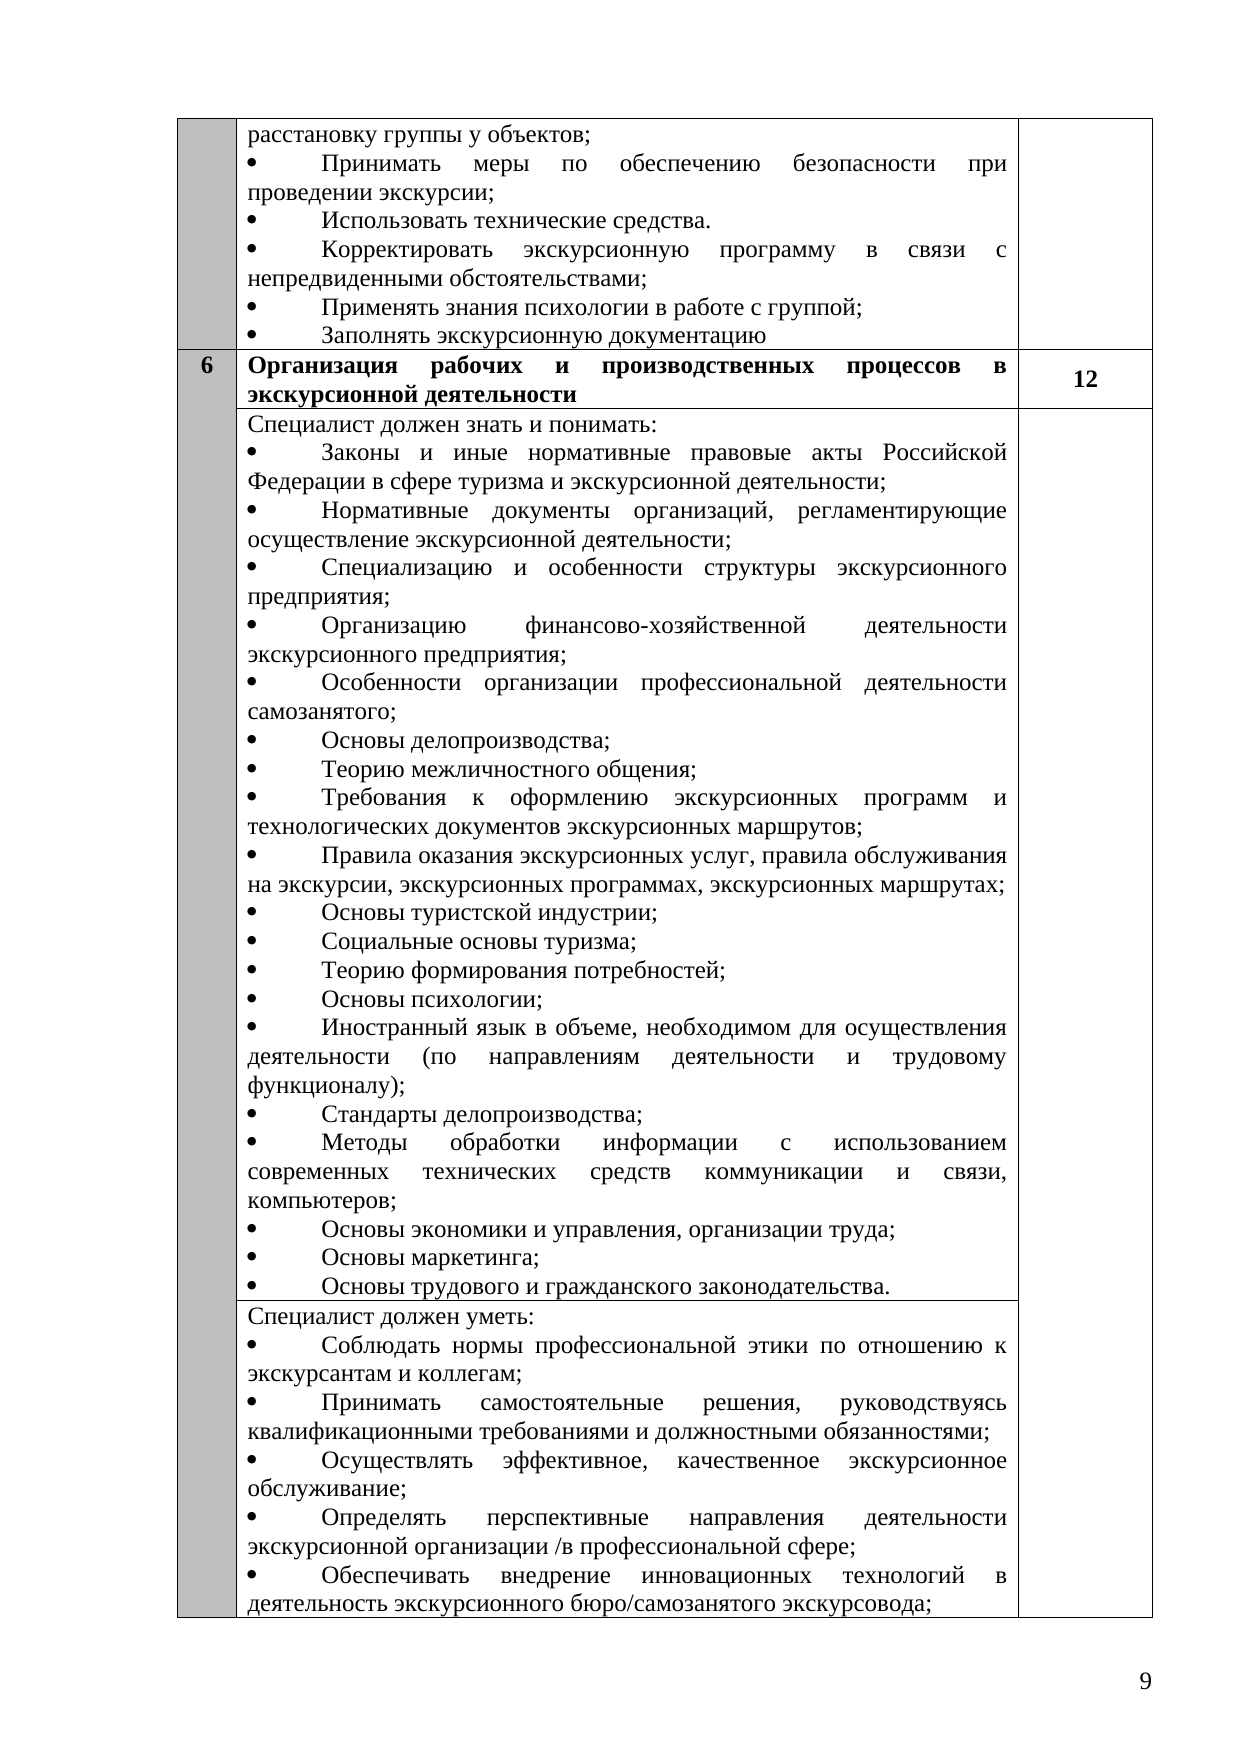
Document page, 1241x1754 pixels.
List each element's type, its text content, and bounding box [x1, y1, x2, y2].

table_cell 12 [1019, 350, 1152, 408]
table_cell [237, 1301, 1018, 1617]
table_cell [1019, 409, 1152, 1617]
table_cell Организация рабочих и производственных процессов в экскурсионной деятельности [237, 350, 1018, 408]
table_cell 6 [178, 350, 236, 1617]
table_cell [237, 119, 1018, 349]
table_cell Специалист должен знать и понимать: Законы и иные нормативные правовые акты Российской Федерации в сфере туризма и экскурсионной деятельности; Нормативные документы организаций, регламентирующие осуществление экскурсионной деятельности; Специализацию и особенности структуры экскурсионного предприятия; Организацию финансово-хозяйственной деятельности экскурсионного предприятия; Особенности организации профессиональной деятельности самозанятого; Основы делопроизводства; Теорию межличностного общения; Требования к оформлению экскурсионных программ и технологических документов экскурсионных маршрутов; Правила оказания экскурсионных услуг, правила обслуживания на экскурсии, экскурсионных программах, экскурсионных маршрутах; Основы туристской индустрии; Социальные основы туризма; Теорию формирования потребностей; Основы психологии; Иностранный язык в объеме, необходимом для осуществления деятельности (по направлениям деятельности и трудовому функционалу); Стандарты делопроизводства; Методы обработки информации с использованием современных технических средств коммуникации и связи, компьютеров; Основы экономики и управления, организации труда; Основы маркетинга; Основы трудового и гражданского законодательства. [237, 409, 1018, 1300]
